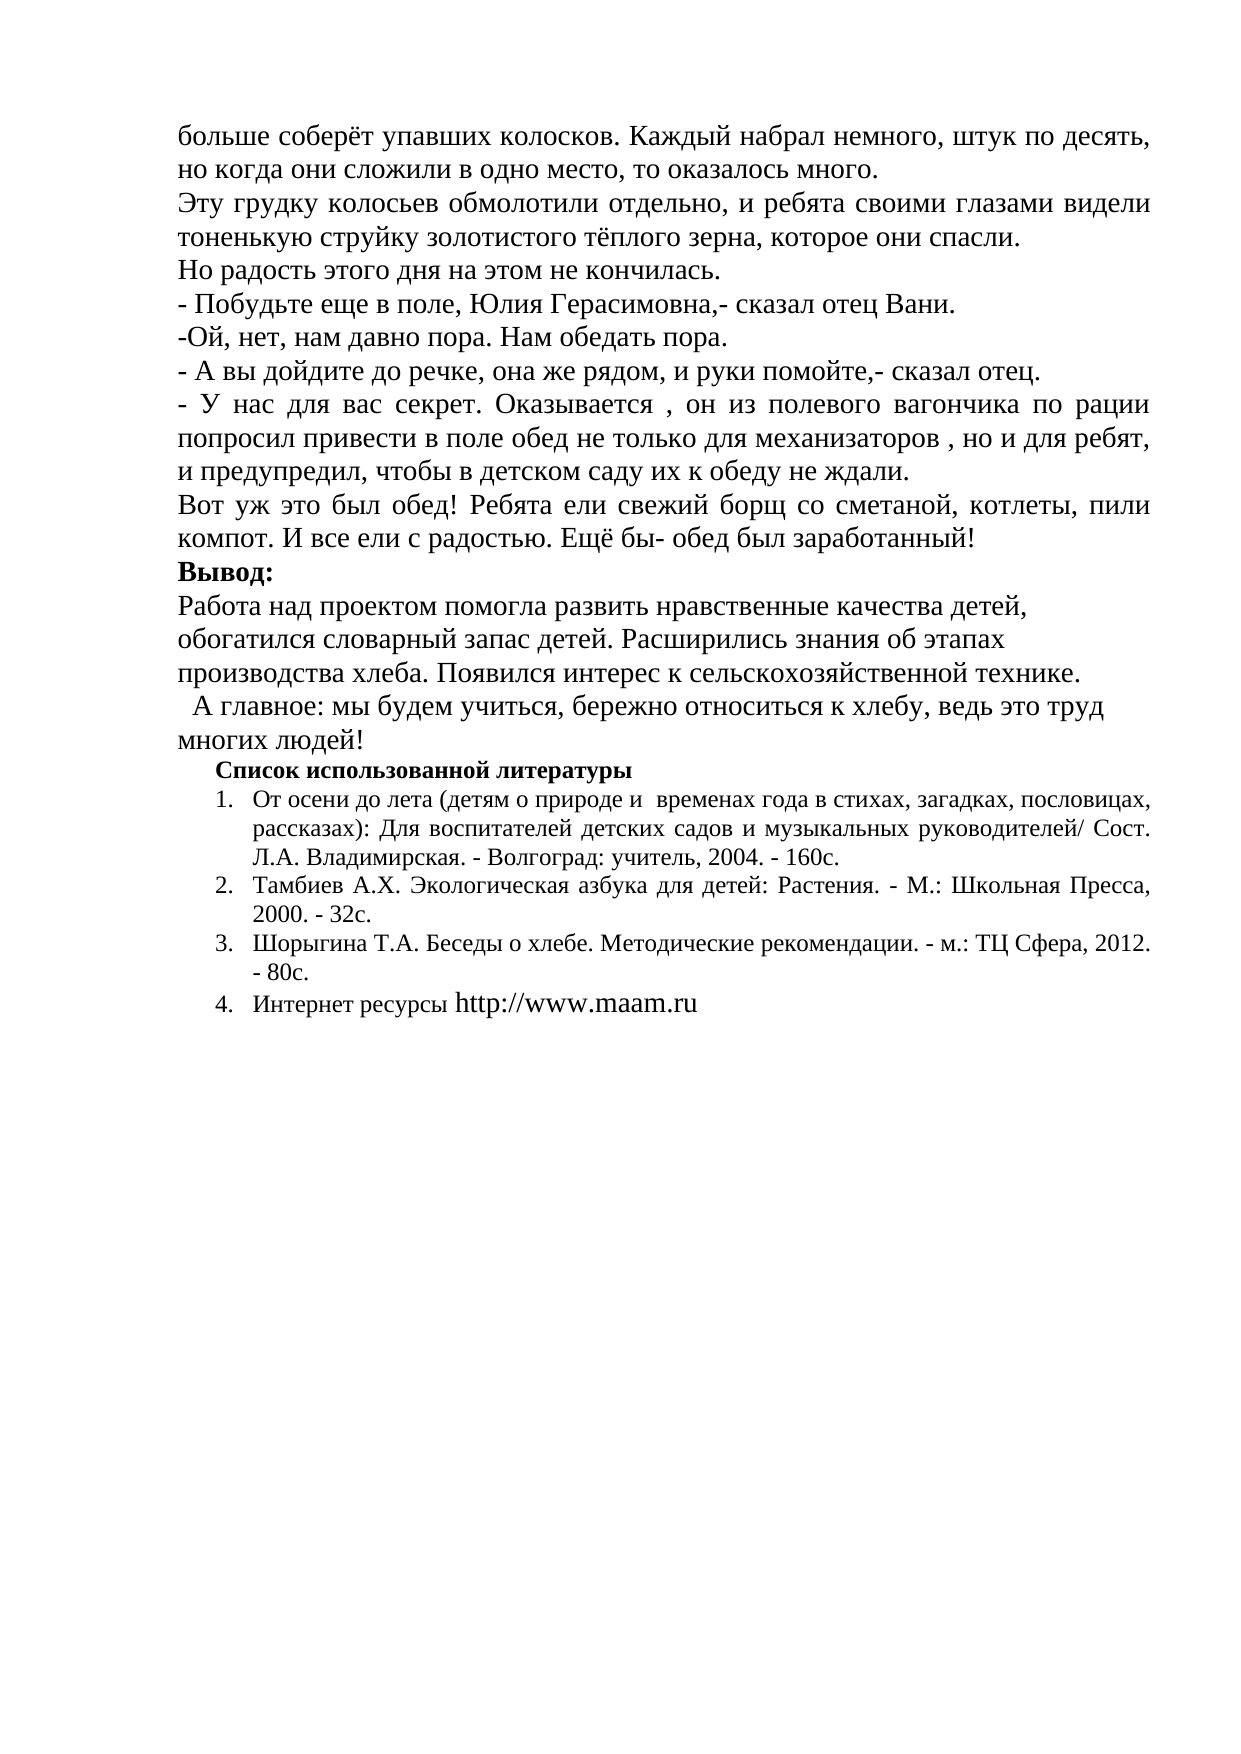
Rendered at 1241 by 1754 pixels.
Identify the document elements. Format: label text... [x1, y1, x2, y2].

text - У нас для вас секрет. Оказывается , он из полевого вагончика по рации попросил привести в поле обед не только для механизаторов , но и для ребят, и предупредил, чтобы в детском саду их к обеду не ждали. [177, 386, 1152, 487]
list От осени до лета (детям о природе и временах года в стихах, загадках, пословицах, рассказах): Для воспитателей детских садов и музыкальных руководителей/ Сост. Л.А. Владимирская. - Волгоград: учитель, 2004. - 160с. [215, 784, 1152, 870]
text А главное: мы будем учиться, бережно относиться к хлебу, ведь это труд многих людей! [177, 688, 1152, 755]
text Список использованной литературы [215, 755, 1152, 784]
list Тамбиев А.Х. Экологическая азбука для детей: Растения. - М.: Школьная Пресса, 2000. - 32с. [215, 870, 1152, 928]
text Вывод: [177, 554, 1152, 588]
text Вот уж это был обед! Ребята ели свежий борщ со сметаной, котлеты, пили компот. И все ели с радостью. Ещё бы- обед был заработанный! [177, 487, 1152, 554]
text Но радость этого дня на этом не кончилась. [177, 252, 1152, 286]
text Работа над проектом помогла развить нравственные качества детей, обогатился словарный запас детей. Расширились знания об этапах производства хлеба. Появился интерес к сельскохозяйственной технике. [177, 588, 1152, 688]
list Шорыгина Т.А. Беседы о хлебе. Методические рекомендации. - м.: ТЦ Сфера, 2012. - 80с. [215, 928, 1152, 985]
list Интернет ресурсы http://www.maam.ru [215, 985, 1152, 1019]
text - А вы дойдите до речке, она же рядом, и руки помойте,- сказал отец. [177, 353, 1152, 386]
text - Побудьте еще в поле, Юлия Герасимовна,- сказал отец Вани. [177, 286, 1152, 319]
text Эту грудку колосьев обмолотили отдельно, и ребята своими глазами видели тоненькую струйку золотистого тёплого зерна, которое они спасли. [177, 185, 1152, 252]
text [177, 118, 1152, 185]
text -Ой, нет, нам давно пора. Нам обедать пора. [177, 319, 1152, 353]
